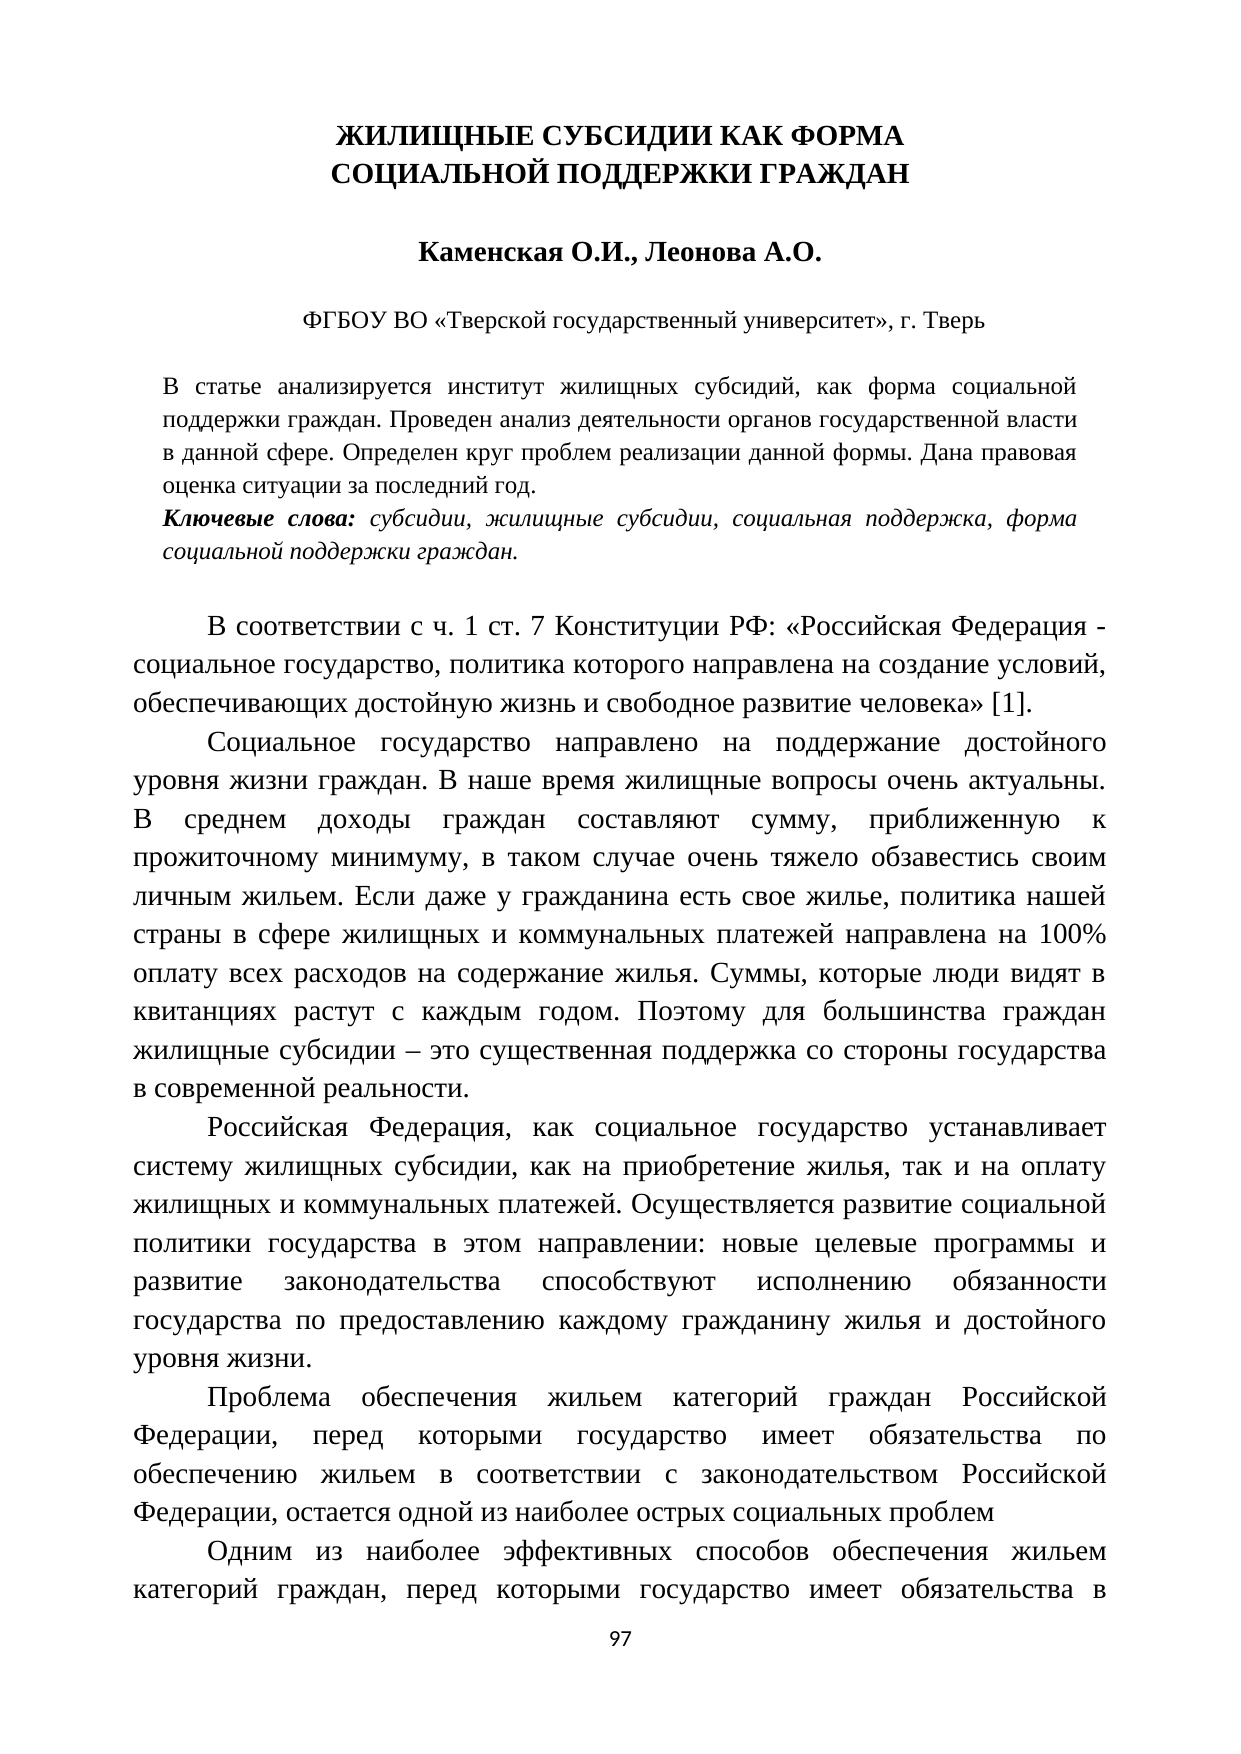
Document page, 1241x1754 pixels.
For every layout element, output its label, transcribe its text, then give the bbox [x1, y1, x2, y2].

text ФГБОУ ВО «Тверской государственный университет», г. Тверь [162, 305, 1078, 334]
text Ключевые слова: субсидии, жилищные субсидии, социальная поддержка, форма социальной поддержки граждан. [162, 503, 1078, 565]
text ЖИЛИЩНЫЕ СУБСИДИИ КАК ФОРМА [133, 118, 1107, 152]
text Социальное государство направлено на поддержание достойного уровня жизни граждан. В наше время жилищные вопросы очень актуальны. В среднем доходы граждан составляют сумму, приближенную к прожиточному минимуму, в таком случае очень тяжело обзавестись своим личным жильем. Если даже у гражданина есть свое жилье, политика нашей страны в сфере жилищных и коммунальных платежей направлена на 100% оплату всех расходов на содержание жилья. Суммы, которые люди видят в квитанциях растут с каждым годом. Поэтому для большинства граждан жилищные субсидии – это существенная поддержка со стороны государства в современной реальности. [133, 724, 1107, 1104]
text В статье анализируется институт жилищных субсидий, как форма социальной поддержки граждан. Проведен анализ деятельности органов государственной власти в данной сфере. Определен круг проблем реализации данной формы. Дана правовая оценка ситуации за последний год. [162, 371, 1078, 499]
text Каменская О.И., Леонова А.О. [133, 234, 1107, 267]
text Проблема обеспечения жильем категорий граждан Российской Федерации, перед которыми государство имеет обязательства по обеспечению жильем в соответствии с законодательством Российской Федерации, остается одной из наиболее острых социальных проблем [133, 1379, 1107, 1528]
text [133, 1533, 1107, 1605]
text Российская Федерация, как социальное государство устанавливает систему жилищных субсидии, как на приобретение жилья, так и на оплату жилищных и коммунальных платежей. Осуществляется развитие социальной политики государства в этом направлении: новые целевые программы и развитие законодательства способствуют исполнению обязанности государства по предоставлению каждому гражданину жилья и достойного уровня жизни. [133, 1109, 1107, 1374]
text В соответствии с ч. 1 ст. 7 Конституции РФ: «Российская Федерация - социальное государство, политика которого направлена на создание условий, обеспечивающих достойную жизнь и свободное развитие человека» [1]. [133, 608, 1107, 719]
text СОЦИАЛЬНОЙ ПОДДЕРЖКИ ГРАЖДАН [133, 157, 1107, 190]
